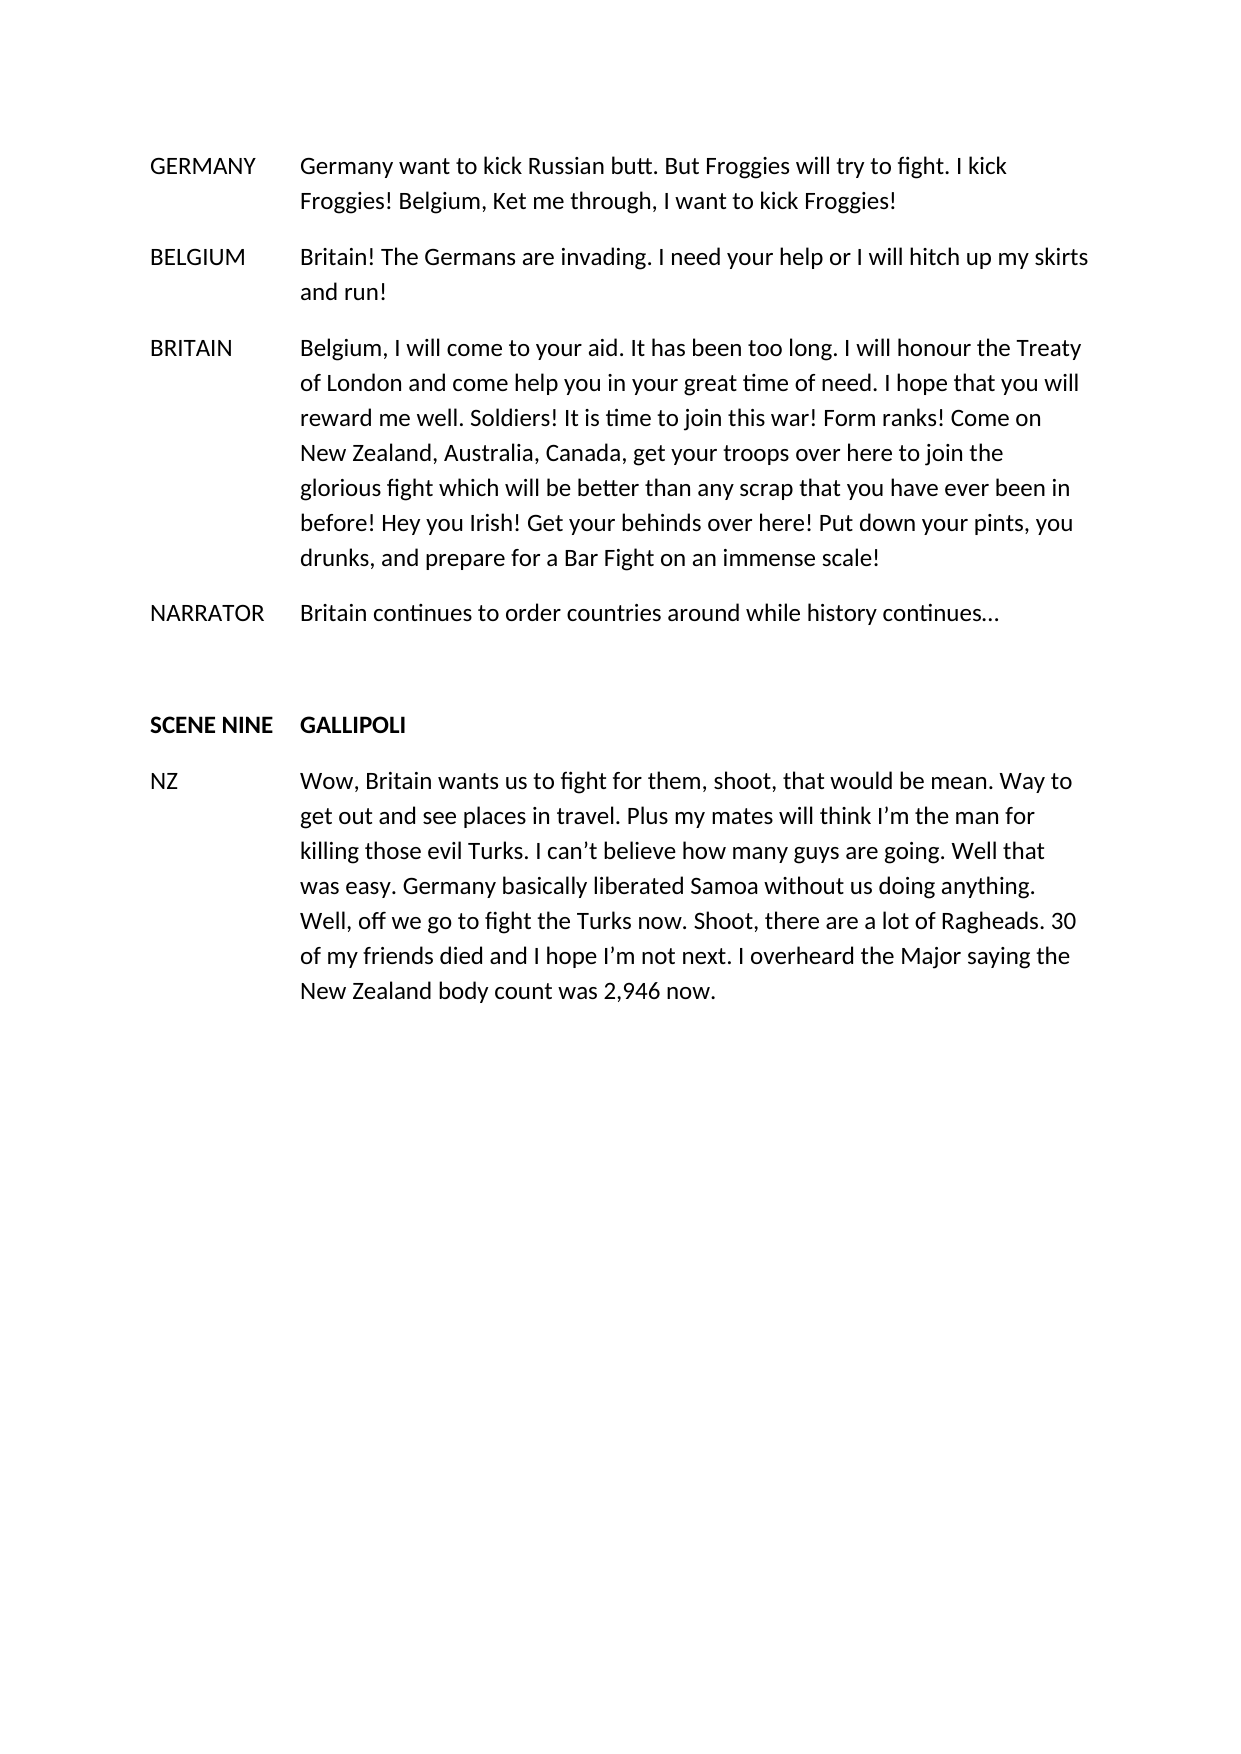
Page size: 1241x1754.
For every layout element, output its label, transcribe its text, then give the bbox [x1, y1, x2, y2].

text BRITAIN Belgium, I will come to your aid. It has been too long. I will honour the Treaty of London and come help you in your great time of need. I hope that you will reward me well. Soldiers! It is time to join this war! Form ranks! Come on New Zealand, Australia, Canada, get your troops over here to join the glorious fight which will be better than any scrap that you have ever been in before! Hey you Irish! Get your behinds over here! Put down your pints, you drunks, and prepare for a Bar Fight on an immense scale! [150, 332, 1090, 572]
text BELGIUM Britain! The Germans are invading. I need your help or I will hitch up my skirts and run! [150, 241, 1090, 306]
text NZ Wow, Britain wants us to fight for them, shoot, that would be mean. Way to get out and see places in travel. Plus my mates will think I’m the man for killing those evil Turks. I can’t believe how many guys are going. Well that was easy. Germany basically liberated Samoa without us doing anything. Well, off we go to fight the Turks now. Shoot, there are a lot of Ragheads. 30 of my friends died and I hope I’m not next. I overheard the Major saying the New Zealand body count was 2,946 now. [150, 765, 1090, 1006]
text GERMANY Germany want to kick Russian butt. But Froggies will try to fight. I kick Froggies! Belgium, Ket me through, I want to kick Froggies! [150, 150, 1090, 216]
text SCENE NINE GALLIPOLI [150, 709, 1090, 740]
text NARRATOR Britain continues to order countries around while history continues… [150, 597, 1090, 628]
